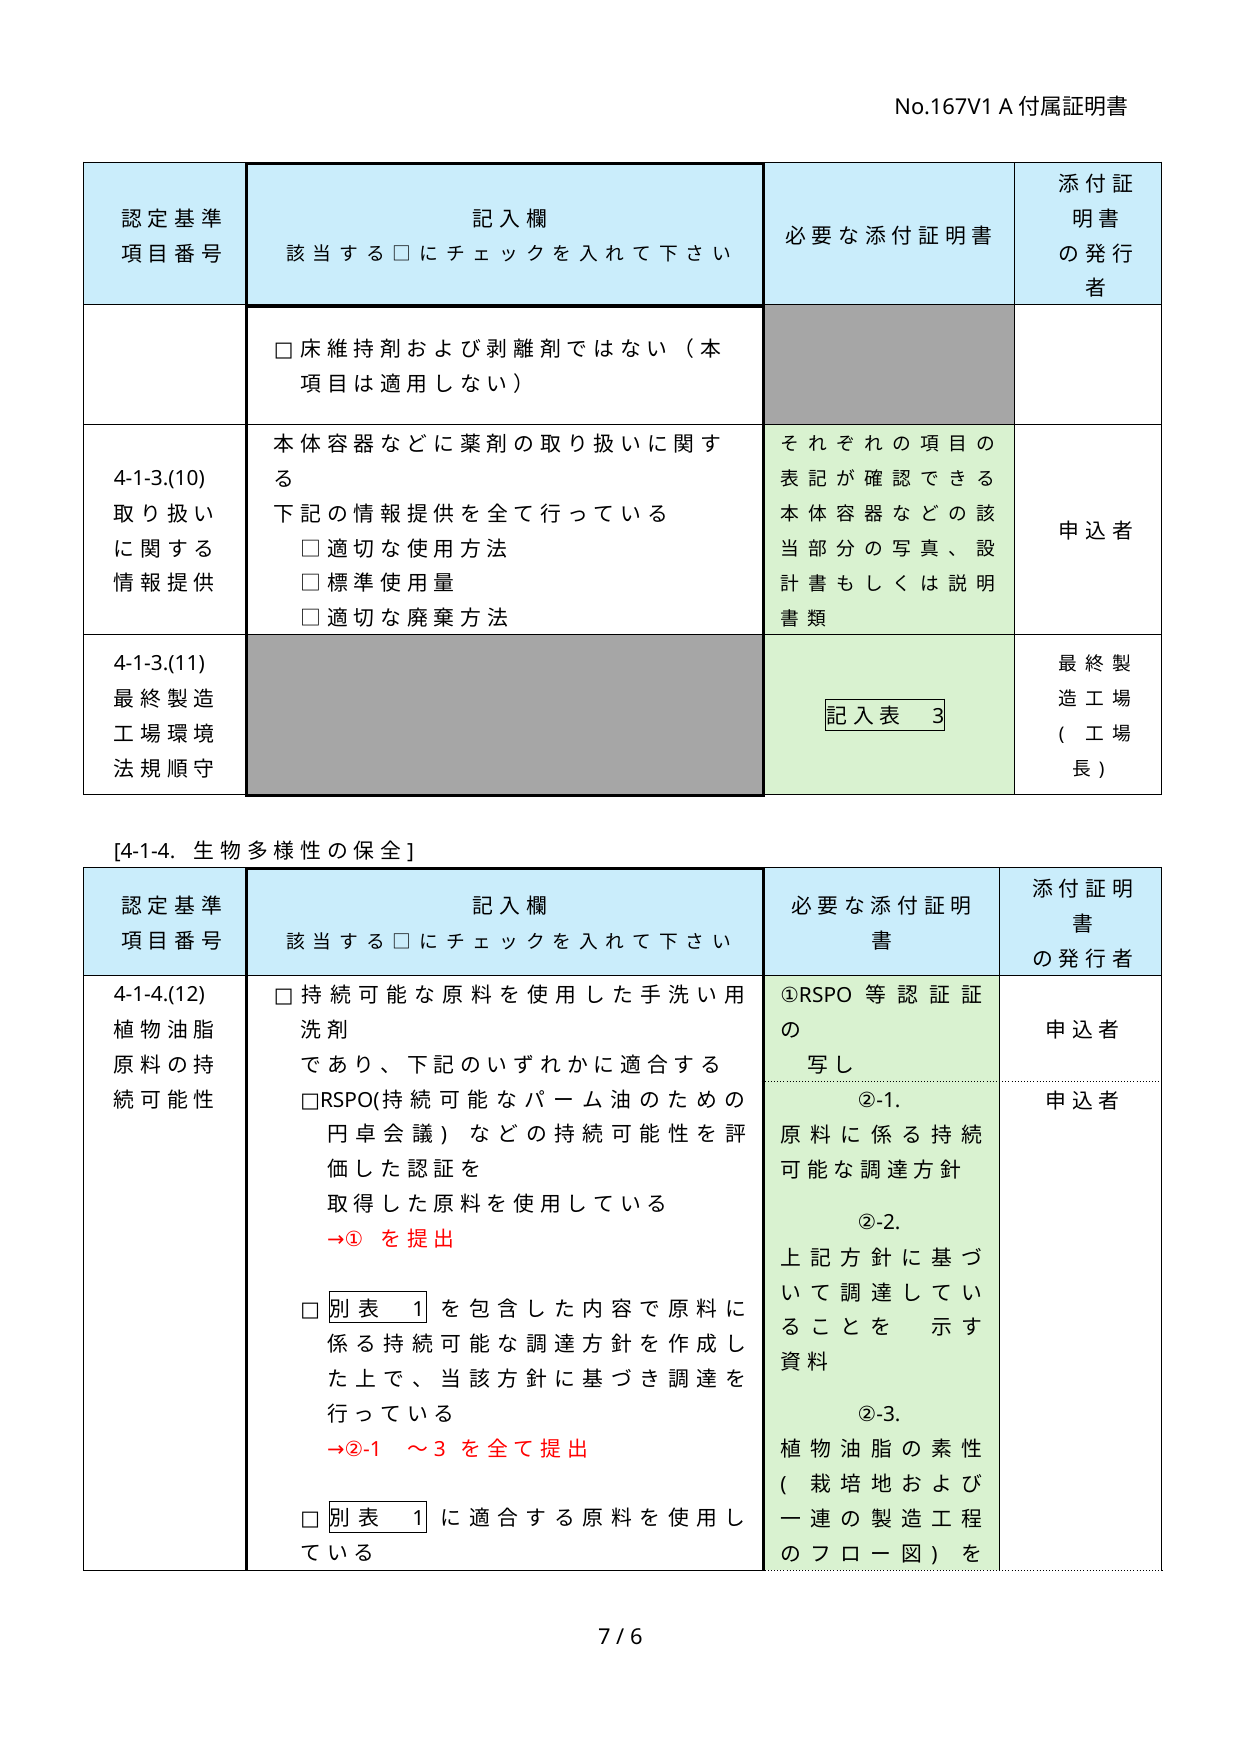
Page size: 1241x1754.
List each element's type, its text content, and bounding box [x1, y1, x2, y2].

table_cell 4-1-3.(11) 最終製造工場環境法規順守 [84, 635, 245, 794]
table_cell 記入表3 [765, 635, 1014, 794]
table_cell 申込者 [1015, 425, 1161, 634]
table_cell □床維持剤および剥離剤ではない（本項目は適用しない） [248, 308, 762, 424]
table_cell 申込者 [1000, 1081, 1161, 1570]
table_cell 4-1-3.(10) 取り扱いに関する情報提供 [84, 425, 245, 634]
table_header 必要な添付証明書 [765, 163, 1014, 304]
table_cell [765, 1081, 999, 1570]
table_cell 本体容器などに薬剤の取り扱いに関する 下記の情報提供を全て行っている □適切な使用方法 □標準使用量 □適切な廃棄方法 [248, 425, 762, 634]
table_cell 申込者 [1000, 976, 1161, 1081]
table_header 添付証明書 の発行者 [1015, 163, 1161, 304]
table_cell 最終製造工場 (工場長) [1015, 635, 1161, 794]
table_cell それぞれの項目の表記が確認できる本体容器などの該当部分の写真、設計書もしくは説明書類 [765, 425, 1014, 634]
table_cell ①RSPO等認証証の 写し [765, 976, 999, 1081]
text [4-1-4.生物多様性の保全] [34, 832, 1127, 867]
table_header 記入欄 該当する□にチェックを入れて下さい [248, 870, 762, 975]
table_cell 4-1-4.(12) 植物油脂原料の持続可能性 [84, 976, 245, 1570]
table_cell [248, 635, 762, 794]
table_header 必要な添付証明書 [765, 868, 999, 975]
table_header 認定基準 項目番号 [84, 163, 245, 304]
table_header 認定基準 項目番号 [84, 868, 245, 975]
table_cell ― [1015, 305, 1161, 424]
table_cell 無 [765, 305, 1014, 424]
table_header 記入欄 該当する□にチェックを入れて下さい [248, 165, 762, 304]
table_cell □持続可能な原料を使用した手洗い用洗剤 であり、下記のいずれかに適合する □RSPO(持続可能なパーム油のための円卓会議)などの持続可能性を評価した認証を 取得した原料を使用している →①を提出 □別表1を包含した内容で原料に係る持続可能な調達方針を作成した上で、当該方針に基づき調達を行っている →②-1～3を全て提出 □別表1に適合する原料を使用している →③-1～2を全て提出 □植物油脂を原料に使用した手洗い用洗剤ではない(本項目は適用しない) [248, 976, 762, 1570]
table_header 添付証明書 の発行者 [1000, 868, 1161, 975]
